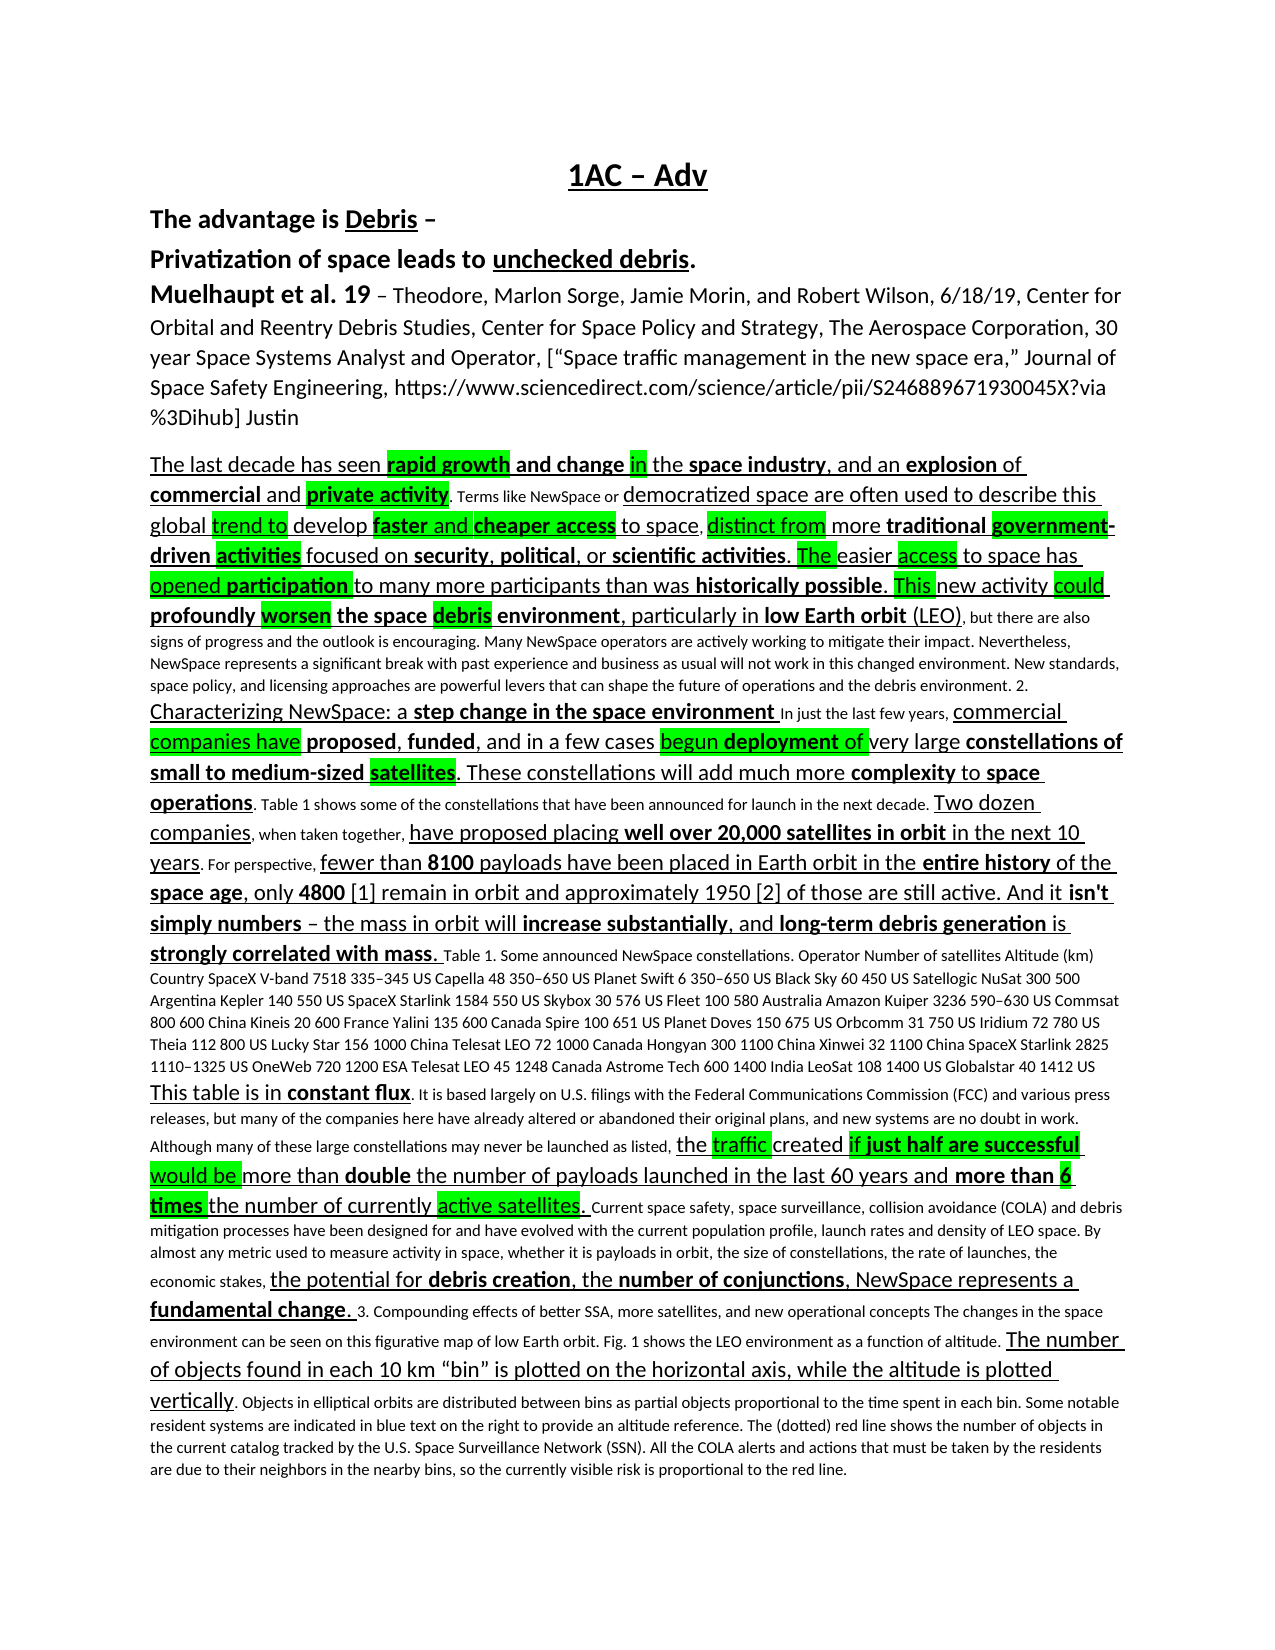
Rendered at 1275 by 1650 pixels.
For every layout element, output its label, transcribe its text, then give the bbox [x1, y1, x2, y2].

subtitle The advantage is Debris – [150, 202, 1125, 235]
text Muelhaupt et al. 19 – Theodore, Marlon Sorge, Jamie Morin, and Robert Wilson, 6/18/19, Center for Orbital and Reentry Debris Studies, Center for Space Policy and Strategy, The Aerospace Corporation, 30 year Space Systems Analyst and Operator, [“Space traffic management in the new space era,” Journal of Space Safety Engineering, https://www.sciencedirect.com/science/article/pii/S246889671930045X?via%3Dihub] Justin [150, 278, 1125, 432]
subtitle 1AC – Adv [150, 154, 1125, 195]
subtitle Privatization of space leads to unchecked debris. [150, 242, 1125, 275]
text The last decade has seen rapid growth and change in the space industry, and an explosion of commercial and private activity. Terms like NewSpace or democratized space are often used to describe this global trend to develop faster and cheaper access to space, distinct from more traditional government-driven activities focused on security, political, or scientific activities. The easier access to space has opened participation to many more participants than was historically possible. This new activity could profoundly worsen the space debris environment, particularly in low Earth orbit (LEO), but there are also signs of progress and the outlook is encouraging. Many NewSpace operators are actively working to mitigate their impact. Nevertheless, NewSpace represents a significant break with past experience and business as usual will not work in this changed environment. New standards, space policy, and licensing approaches are powerful levers that can shape the future of operations and the debris environment. 2. Characterizing NewSpace: a step change in the space environment In just the last few years, commercial companies have proposed, funded, and in a few cases begun deployment of very large constellations of small to medium-sized satellites. These constellations will add much more complexity to space operations. Table 1 shows some of the constellations that have been announced for launch in the next decade. Two dozen companies, when taken together, have proposed placing well over 20,000 satellites in orbit in the next 10 years. For perspective, fewer than 8100 payloads have been placed in Earth orbit in the entire history of the space age, only 4800 [1] remain in orbit and approximately 1950 [2] of those are still active. And it isn't simply numbers – the mass in orbit will increase substantially, and long-term debris generation is strongly correlated with mass. Table 1. Some announced NewSpace constellations. Operator Number of satellites Altitude (km) Country SpaceX V-band 7518 335–345 US Capella 48 350–650 US Planet Swift 6 350–650 US Black Sky 60 450 US Satellogic NuSat 300 500 Argentina Kepler 140 550 US SpaceX Starlink 1584 550 US Skybox 30 576 US Fleet 100 580 Australia Amazon Kuiper 3236 590–630 US Commsat 800 600 China Kineis 20 600 France Yalini 135 600 Canada Spire 100 651 US Planet Doves 150 675 US Orbcomm 31 750 US Iridium 72 780 US Theia 112 800 US Lucky Star 156 1000 China Telesat LEO 72 1000 Canada Hongyan 300 1100 China Xinwei 32 1100 China SpaceX Starlink 2825 1110–1325 US OneWeb 720 1200 ESA Telesat LEO 45 1248 Canada Astrome Tech 600 1400 India LeoSat 108 1400 US Globalstar 40 1412 US This table is in constant flux. It is based largely on U.S. filings with the Federal Communications Commission (FCC) and various press releases, but many of the companies here have already altered or abandoned their original plans, and new systems are no doubt in work. Although many of these large constellations may never be launched as listed, the traffic created if just half are successful would be more than double the number of payloads launched in the last 60 years and more than 6 times the number of currently active satellites. Current space safety, space surveillance, collision avoidance (COLA) and debris mitigation processes have been designed for and have evolved with the current population profile, launch rates and density of LEO space. By almost any metric used to measure activity in space, whether it is payloads in orbit, the size of constellations, the rate of launches, the economic stakes, the potential for debris creation, the number of conjunctions, NewSpace represents a fundamental change. 3. Compounding effects of better SSA, more satellites, and new operational concepts The changes in the space environment can be seen on this figurative map of low Earth orbit. Fig. 1 shows the LEO environment as a function of altitude. The number of objects found in each 10 km “bin” is plotted on the horizontal axis, while the altitude is plotted vertically. Objects in elliptical orbits are distributed between bins as partial objects proportional to the time spent in each bin. Some notable resident systems are indicated in blue text on the right to provide an altitude reference. The (dotted) red line shows the number of objects in the current catalog tracked by the U.S. Space Surveillance Network (SSN). All the COLA alerts and actions that must be taken by the residents are due to their neighbors in the nearby bins, so the currently visible risk is proportional to the red line. [150, 450, 1125, 1479]
